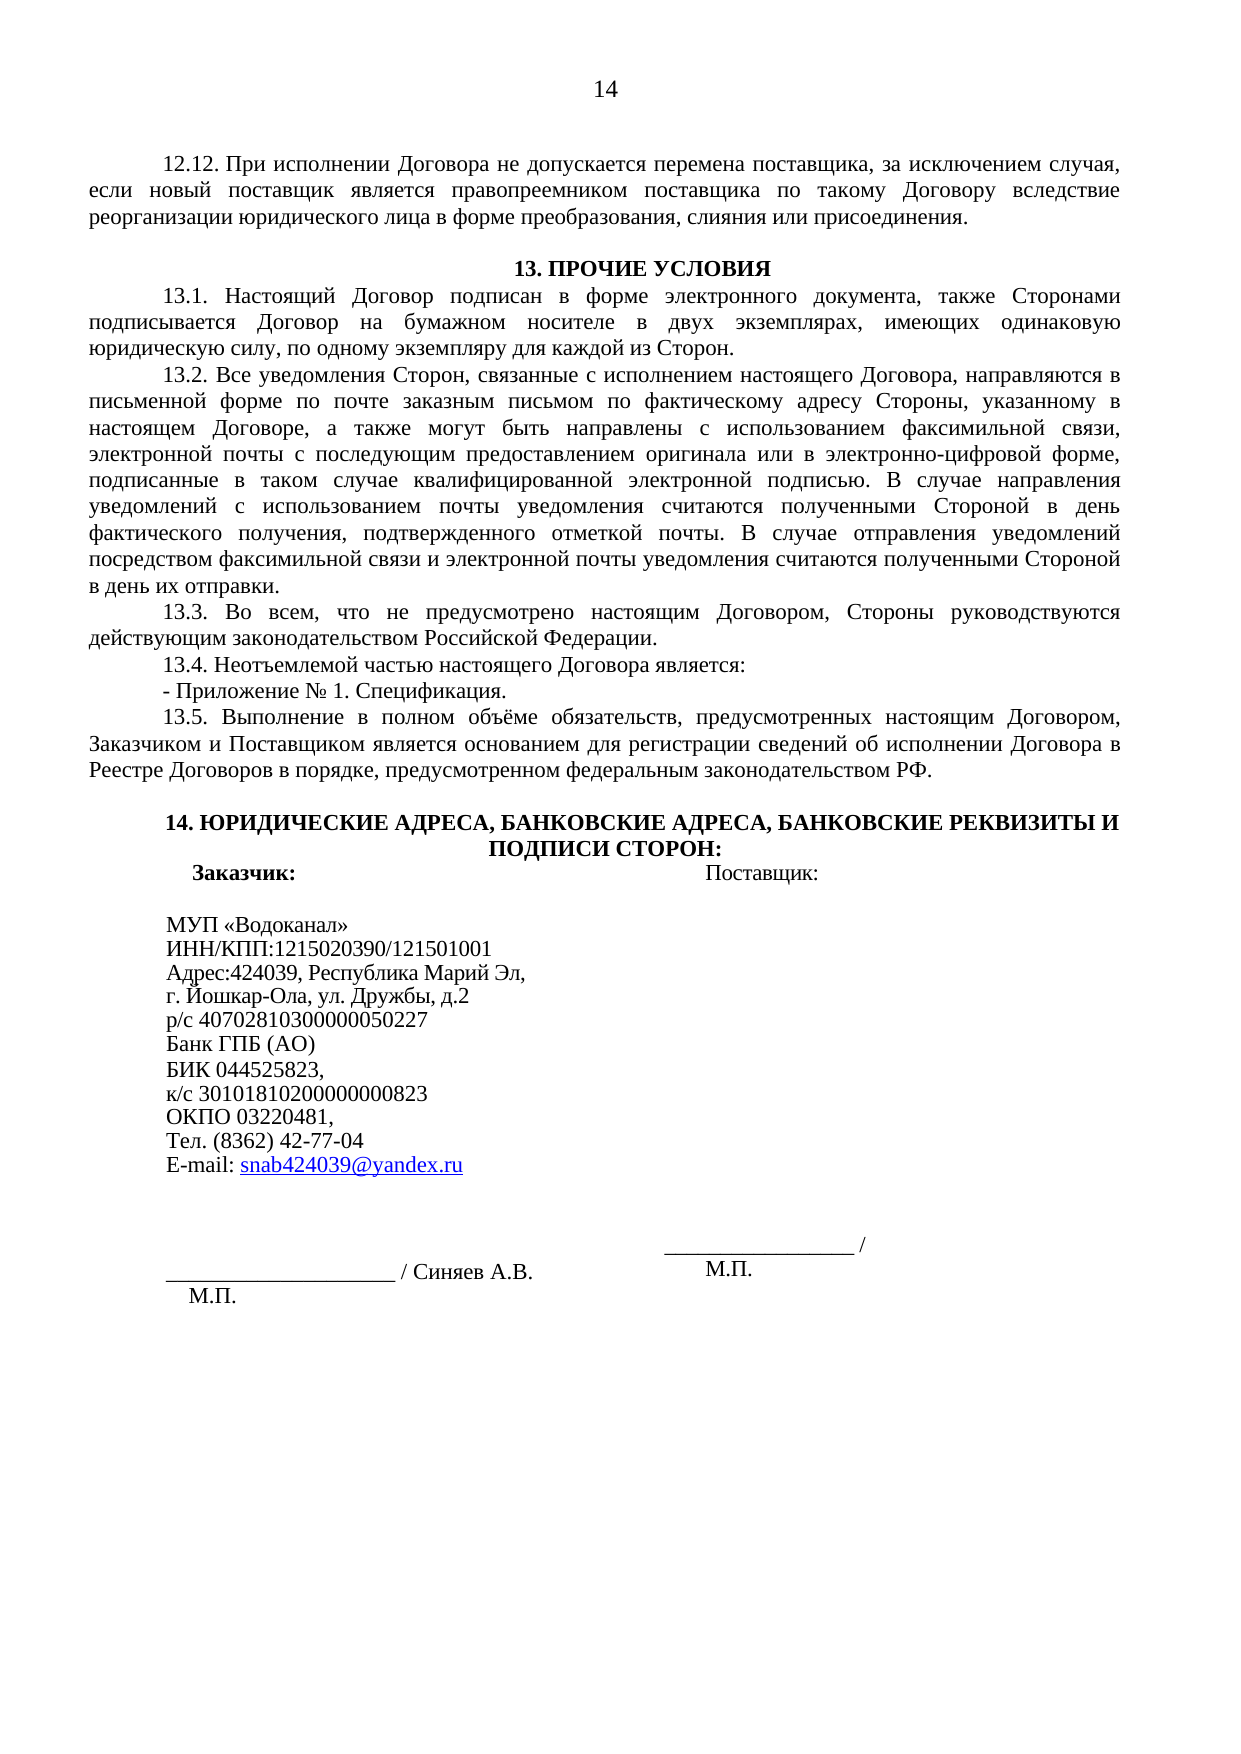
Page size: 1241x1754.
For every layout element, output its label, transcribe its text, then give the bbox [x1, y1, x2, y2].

text 13.2. Все уведомления Сторон, связанные с исполнением настоящего Договора, направляются в письменной форме по почте заказным письмом по фактическому адресу Стороны, указанному в настоящем Договоре, а также могут быть направлены с использованием факсимильной связи, электронной почты с последующим предоставлением оригинала или в электронно-цифровой форме, подписанные в таком случае квалифицированной электронной подписью. В случае направления уведомлений с использованием почты уведомления считаются полученными Стороной в день фактического получения, подтвержденного отметкой почты. В случае отправления уведомлений посредством факсимильной связи и электронной почты уведомления считаются полученными Стороной в день их отправки. [88, 361, 1122, 598]
table_header Поставщик: _________________ / М.П. [650, 862, 1148, 1337]
text 13.1. Настоящий Договор подписан в форме электронного документа, также Сторонами подписывается Договор на бумажном носителе в двух экземплярах, имеющих одинаковую юридическую силу, по одному экземпляру для каждой из Сторон. [88, 282, 1122, 361]
text 13. ПРОЧИЕ УСЛОВИЯ [88, 255, 1122, 282]
text 13.4. Неотъемлемой частью настоящего Договора является: [88, 651, 1122, 677]
text 14. ЮРИДИЧЕСКИЕ АДРЕСА, БАНКОВСКИЕ АДРЕСА, БАНКОВСКИЕ РЕКВИЗИТЫ И ПОДПИСИ СТОРОН: [88, 809, 1122, 862]
text - Приложение № 1. Спецификация. [88, 677, 1122, 703]
text 13.5. Выполнение в полном объёме обязательств, предусмотренных настоящим Договором, Заказчиком и Поставщиком является основанием для регистрации сведений об исполнении Договора в Реестре Договоров в порядке, предусмотренном федеральным законодательством РФ. [88, 703, 1122, 782]
text 12.12. При исполнении Договора не допускается перемена поставщика, за исключением случая, если новый поставщик является правопреемником поставщика по такому Договору вследствие реорганизации юридического лица в форме преобразования, слияния или присоединения. [88, 150, 1122, 229]
table_header Заказчик: МУП «Водоканал» ИНН/КПП:1215020390/121501001 Адрес:424039, Республика Марий Эл, г. Йошкар-Ола, ул. Дружбы, д.2 р/с 40702810300000050227 Банк ГПБ (АО) БИК 044525823, к/с 30101810200000000823 ОКПО 03220481, Тел. (8362) 42-77-04 E-mail: snab424039@yandex.ru ____________________ / Синяев А.В. М.П. [133, 862, 649, 1337]
text 13.3. Во всем, что не предусмотрено настоящим Договором, Стороны руководствуются действующим законодательством Российской Федерации. [88, 598, 1122, 651]
